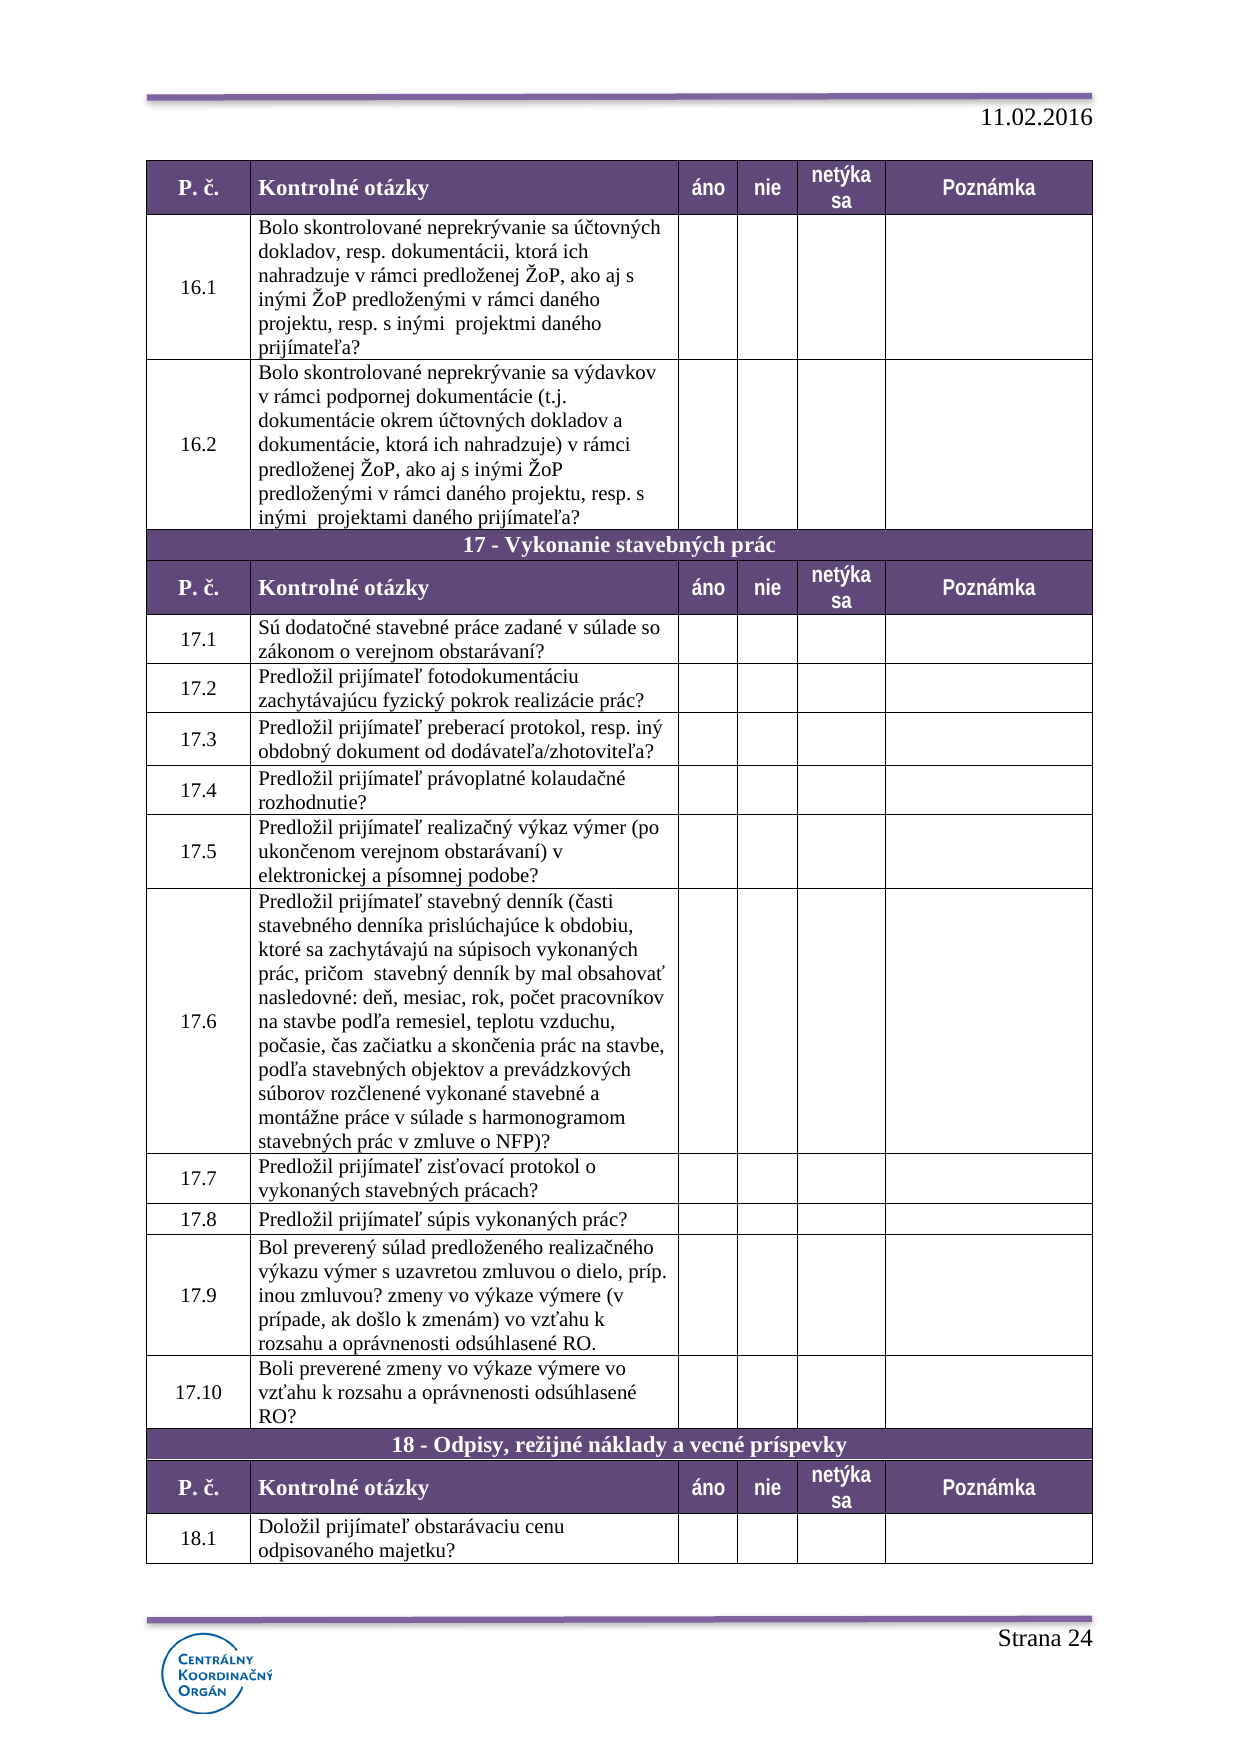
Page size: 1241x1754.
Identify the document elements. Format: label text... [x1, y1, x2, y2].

table_cell 17.3 [147, 713, 250, 765]
table_cell [886, 215, 1092, 359]
table_cell 16.1 [147, 215, 250, 359]
table_cell [798, 215, 885, 359]
table_cell [886, 766, 1092, 814]
table_cell [886, 664, 1092, 712]
table_cell 17 - Vykonanie stavebných prác [147, 530, 1092, 560]
table_cell [679, 766, 737, 814]
table_cell [886, 1154, 1092, 1202]
table_cell Sú dodatočné stavebné práce zadané v súlade so zákonom o verejnom obstarávaní? [251, 615, 678, 663]
table_cell netýka sa [798, 561, 885, 614]
table_cell netýka sa [798, 161, 885, 214]
table_cell Bol preverený súlad predloženého realizačného výkazu výmer s uzavretou zmluvou o dielo, príp. inou zmluvou? zmeny vo výkaze výmere (v prípade, ak došlo k zmenám) vo vzťahu k rozsahu a oprávnenosti odsúhlasené RO. [251, 1235, 678, 1355]
table_cell Predložil prijímateľ právoplatné kolaudačné rozhodnutie? [251, 766, 678, 814]
table_cell [886, 889, 1092, 1153]
table_cell [886, 1356, 1092, 1428]
table_cell [798, 1154, 885, 1202]
table_cell [679, 1204, 737, 1234]
table_cell [738, 615, 797, 663]
table_cell [798, 1514, 885, 1562]
table_cell Kontrolné otázky [251, 161, 678, 214]
table_cell P. č. [147, 1461, 250, 1513]
table_cell [738, 889, 797, 1153]
table_cell [886, 1235, 1092, 1355]
table_cell [679, 215, 737, 359]
table_cell 17.1 [147, 615, 250, 663]
table_cell [886, 1514, 1092, 1562]
table_cell Bolo skontrolované neprekrývanie sa výdavkov v rámci podpornej dokumentácie (t.j. dokumentácie okrem účtovných dokladov a dokumentácie, ktorá ich nahradzuje) v rámci predloženej ŽoP, ako aj s inými ŽoP predloženými v rámci daného projektu, resp. s inými projektami daného prijímateľa? [251, 360, 678, 529]
table_cell [679, 1514, 737, 1562]
table_cell 17.10 [147, 1356, 250, 1428]
table_cell [679, 615, 737, 663]
table_cell [886, 615, 1092, 663]
table_cell 17.9 [147, 1235, 250, 1355]
table_cell P. č. [147, 161, 250, 214]
table_cell [886, 713, 1092, 765]
table_cell áno [679, 561, 737, 614]
table_cell [738, 766, 797, 814]
table_cell Kontrolné otázky [251, 1461, 678, 1513]
table_cell [886, 1204, 1092, 1234]
table_cell [738, 1154, 797, 1202]
table_cell [886, 815, 1092, 887]
table_cell 17.8 [147, 1204, 250, 1234]
table_cell [798, 1204, 885, 1234]
table_cell Boli preverené zmeny vo výkaze výmere vo vzťahu k rozsahu a oprávnenosti odsúhlasené RO? [251, 1356, 678, 1428]
table_cell [738, 1204, 797, 1234]
table_cell [679, 889, 737, 1153]
table_cell 16.2 [147, 360, 250, 529]
table_cell [679, 1356, 737, 1428]
table_cell Poznámka [886, 161, 1092, 214]
table_cell P. č. [147, 561, 250, 614]
table_cell [798, 1356, 885, 1428]
table_cell nie [738, 561, 797, 614]
table_cell 17.6 [147, 889, 250, 1153]
table_cell [679, 815, 737, 887]
table_cell [886, 360, 1092, 529]
table_cell Predložil prijímateľ realizačný výkaz výmer (po ukončenom verejnom obstarávaní) v elektronickej a písomnej podobe? [251, 815, 678, 887]
table_cell [798, 815, 885, 887]
table_cell [738, 1514, 797, 1562]
table_cell [738, 1235, 797, 1355]
table_cell nie [738, 1461, 797, 1513]
table_cell 17.4 [147, 766, 250, 814]
table_cell Predložil prijímateľ stavebný denník (časti stavebného denníka prislúchajúce k obdobiu, ktoré sa zachytávajú na súpisoch vykonaných prác, pričom stavebný denník by mal obsahovať nasledovné: deň, mesiac, rok, počet pracovníkov na stavbe podľa remesiel, teplotu vzduchu, počasie, čas začiatku a skončenia prác na stavbe, podľa stavebných objektov a prevádzkových súborov rozčlenené vykonané stavebné a montážne práce v súlade s harmonogramom stavebných prác v zmluve o NFP)? [251, 889, 678, 1153]
table_cell [679, 1154, 737, 1202]
table_cell [798, 889, 885, 1153]
table_cell [798, 615, 885, 663]
table_cell [798, 766, 885, 814]
table_cell 17.5 [147, 815, 250, 887]
table_cell Poznámka [886, 1461, 1092, 1513]
table_cell 17.2 [147, 664, 250, 712]
table_cell Kontrolné otázky [251, 561, 678, 614]
table_cell [738, 713, 797, 765]
table_cell [738, 215, 797, 359]
table_cell nie [738, 161, 797, 214]
table_cell Poznámka [886, 561, 1092, 614]
table_cell [679, 360, 737, 529]
table_cell [738, 664, 797, 712]
table_cell netýka sa [798, 1461, 885, 1513]
table_cell [738, 815, 797, 887]
table_cell áno [679, 1461, 737, 1513]
table_cell Doložil prijímateľ obstarávaciu cenu odpisovaného majetku? [251, 1514, 678, 1562]
table_cell [679, 664, 737, 712]
table_cell [738, 1356, 797, 1428]
table_cell áno [679, 161, 737, 214]
table_cell Predložil prijímateľ súpis vykonaných prác? [251, 1204, 678, 1234]
table_cell Predložil prijímateľ fotodokumentáciu zachytávajúcu fyzický pokrok realizácie prác? [251, 664, 678, 712]
table_cell [679, 713, 737, 765]
table_cell Predložil prijímateľ preberací protokol, resp. iný obdobný dokument od dodávateľa/zhotoviteľa? [251, 713, 678, 765]
table_cell [738, 360, 797, 529]
table_cell [798, 664, 885, 712]
table_cell [679, 1235, 737, 1355]
table_cell 18 - Odpisy, režijné náklady a vecné príspevky [147, 1429, 1092, 1459]
table_cell Predložil prijímateľ zisťovací protokol o vykonaných stavebných prácach? [251, 1154, 678, 1202]
table_cell Bolo skontrolované neprekrývanie sa účtovných dokladov, resp. dokumentácii, ktorá ich nahradzuje v rámci predloženej ŽoP, ako aj s inými ŽoP predloženými v rámci daného projektu, resp. s inými projektmi daného prijímateľa? [251, 215, 678, 359]
table_cell 17.7 [147, 1154, 250, 1202]
table_cell 18.1 [147, 1514, 250, 1562]
picture [159, 1631, 272, 1713]
table_cell [798, 713, 885, 765]
table_cell [798, 360, 885, 529]
table_cell [798, 1235, 885, 1355]
